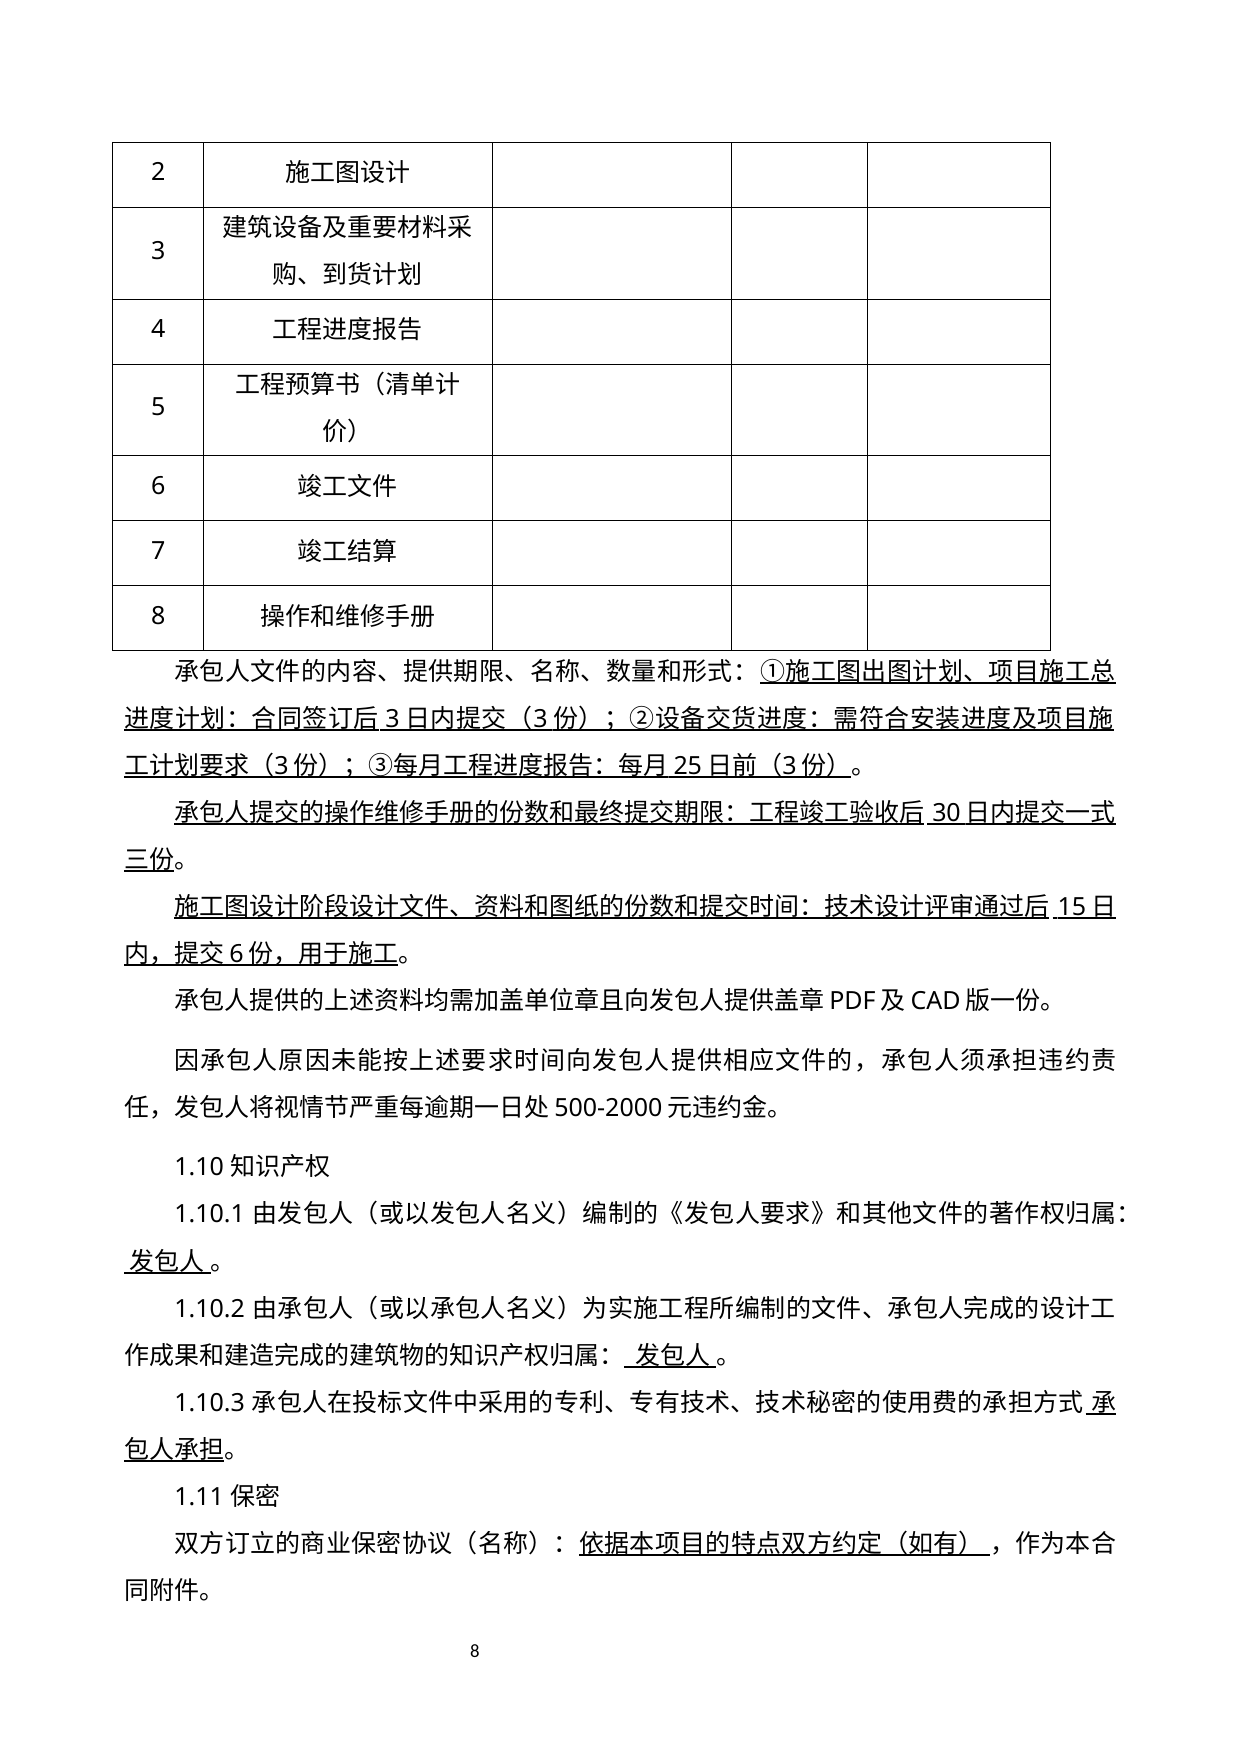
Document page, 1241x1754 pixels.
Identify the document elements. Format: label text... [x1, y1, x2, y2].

table_cell 4 [113, 300, 203, 363]
table_cell [732, 586, 867, 650]
text 1.10.3 承包人在投标文件中采用的专利、专有技术、技术秘密的使用费的承担方式 承包人承担。 [124, 1382, 1116, 1466]
table_cell [493, 586, 731, 650]
text 施工图设计阶段设计文件、资料和图纸的份数和提交时间：技术设计评审通过后15日内，提交6份，用于施工。 [124, 886, 1116, 970]
table_cell [732, 300, 867, 363]
table_cell 5 [113, 365, 203, 455]
table_cell 竣工结算 [204, 521, 492, 585]
text 1.10.2 由承包人（或以承包人名义）为实施工程所编制的文件、承包人完成的设计工作成果和建造完成的建筑物的知识产权归属： 发包人 。 [124, 1288, 1116, 1371]
text 承包人提供的上述资料均需加盖单位章且向发包人提供盖章PDF及CAD版一份。 [124, 981, 1116, 1017]
table_cell [868, 143, 1050, 207]
table_cell 竣工文件 [204, 456, 492, 520]
table_cell [732, 456, 867, 520]
table_cell [493, 208, 731, 298]
table_cell 6 [113, 456, 203, 520]
table_cell 工程预算书（清单计价） [204, 365, 492, 455]
text 承包人提交的操作维修手册的份数和最终提交期限：工程竣工验收后30日内提交一式三份。 [124, 792, 1116, 876]
table_cell [493, 365, 731, 455]
table_cell [868, 586, 1050, 650]
table_cell 建筑设备及重要材料采购、到货计划 [204, 208, 492, 298]
table_cell 3 [113, 208, 203, 298]
table_cell [868, 300, 1050, 363]
text 承包人文件的内容、提供期限、名称、数量和形式：①施工图出图计划、项目施工总进度计划：合同签订后3日内提交（3份）；②设备交货进度：需符合安装进度及项目施工计划要求（3份）；③每月工程进度报告：每月25日前（3份）。 [124, 651, 1116, 781]
table_cell [493, 143, 731, 207]
table_cell [868, 208, 1050, 298]
table_cell [732, 521, 867, 585]
text 双方订立的商业保密协议（名称）：依据本项目的特点双方约定（如有） ，作为本合同附件。 [124, 1523, 1116, 1607]
table_cell [732, 365, 867, 455]
text 因承包人原因未能按上述要求时间向发包人提供相应文件的，承包人须承担违约责任，发包人将视情节严重每逾期一日处500-2000元违约金。 [124, 1040, 1116, 1123]
table_cell [868, 521, 1050, 585]
table_cell 2 [113, 143, 203, 207]
table_cell [493, 521, 731, 585]
table_cell [493, 300, 731, 363]
text 1.11 保密 [124, 1476, 1116, 1513]
table_cell [868, 365, 1050, 455]
table_cell [732, 143, 867, 207]
table_cell 工程进度报告 [204, 300, 492, 363]
table_cell [868, 456, 1050, 520]
table_cell [493, 456, 731, 520]
table_cell 操作和维修手册 [204, 586, 492, 650]
text 1.10 知识产权 [124, 1147, 1116, 1183]
table_cell [732, 208, 867, 298]
table_cell 7 [113, 521, 203, 585]
table_cell 8 [113, 586, 203, 650]
text 1.10.1 由发包人（或以发包人名义）编制的《发包人要求》和其他文件的著作权归属： 发包人 。 [124, 1194, 1116, 1277]
table_cell 施工图设计 [204, 143, 492, 207]
